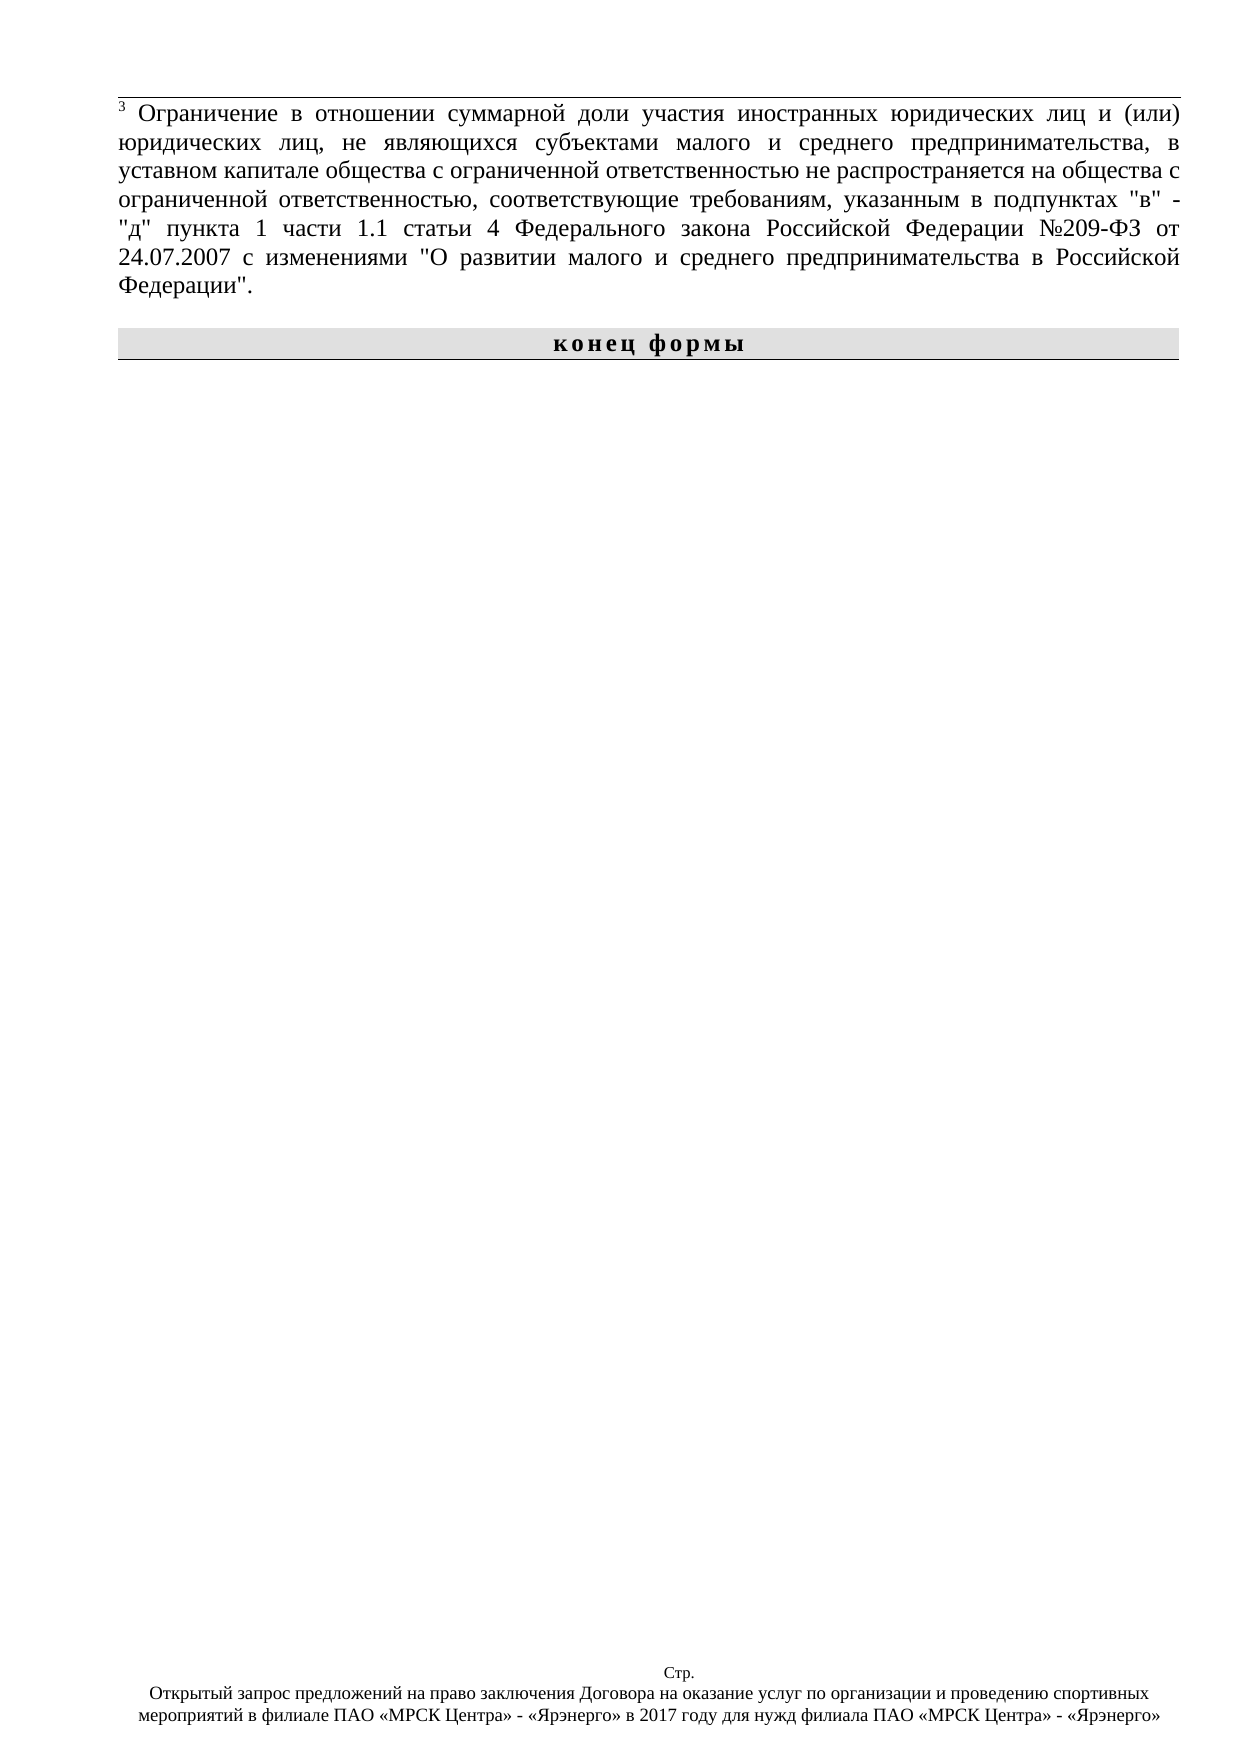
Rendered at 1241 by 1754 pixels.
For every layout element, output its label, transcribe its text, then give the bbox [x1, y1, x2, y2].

text конец формы [118, 328, 1179, 359]
text 3 Ограничение в отношении суммарной доли участия иностранных юридических лиц и (или) юридических лиц, не являющихся субъектами малого и среднего предпринимательства, в уставном капитале общества с ограниченной ответственностью не распространяется на общества с ограниченной ответственностью, соответствующие требованиям, указанным в подпунктах "в" - "д" пункта 1 части 1.1 статьи 4 Федерального закона Российской Федерации №209-ФЗ от 24.07.2007 с изменениями "О развитии малого и среднего предпринимательства в Российской Федерации". [118, 98, 1181, 299]
